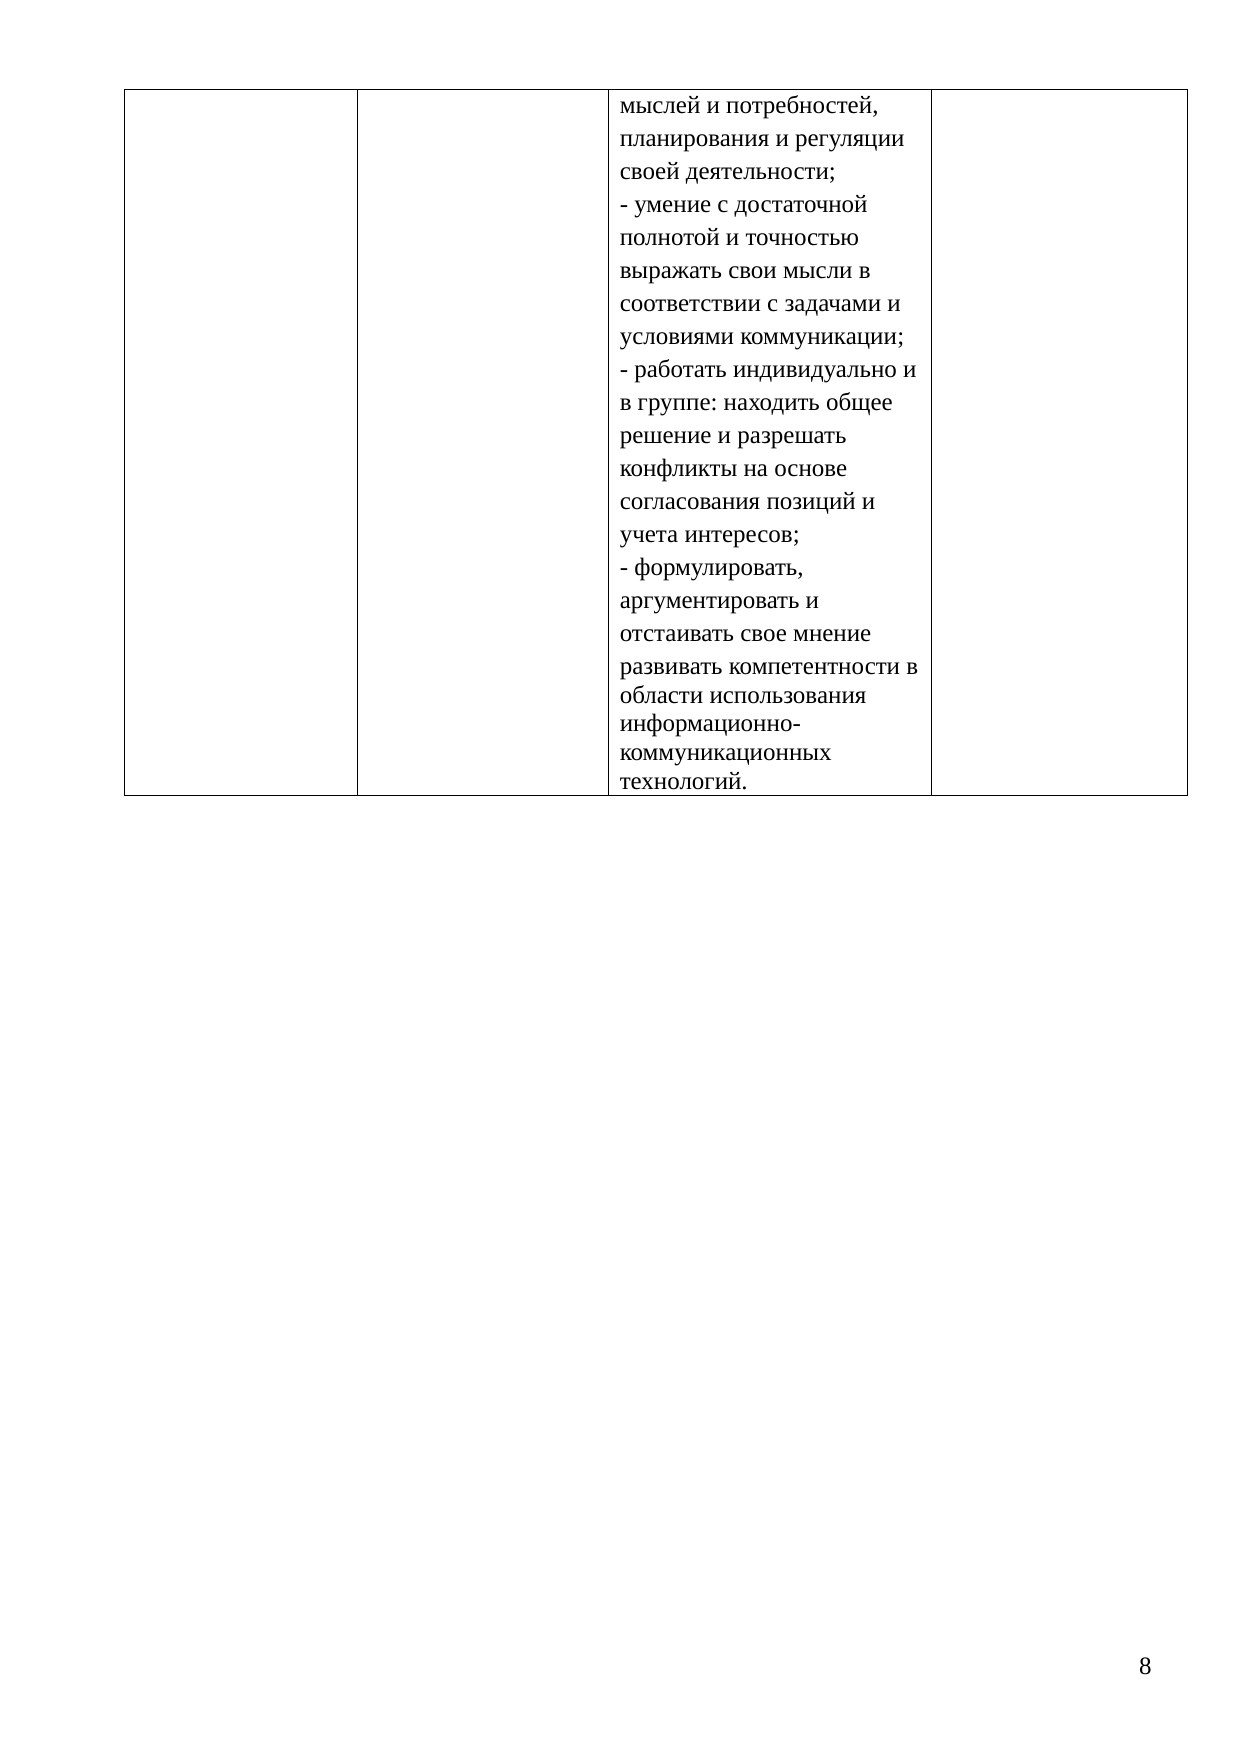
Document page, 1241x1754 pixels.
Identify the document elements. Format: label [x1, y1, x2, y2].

table_cell [358, 90, 608, 795]
